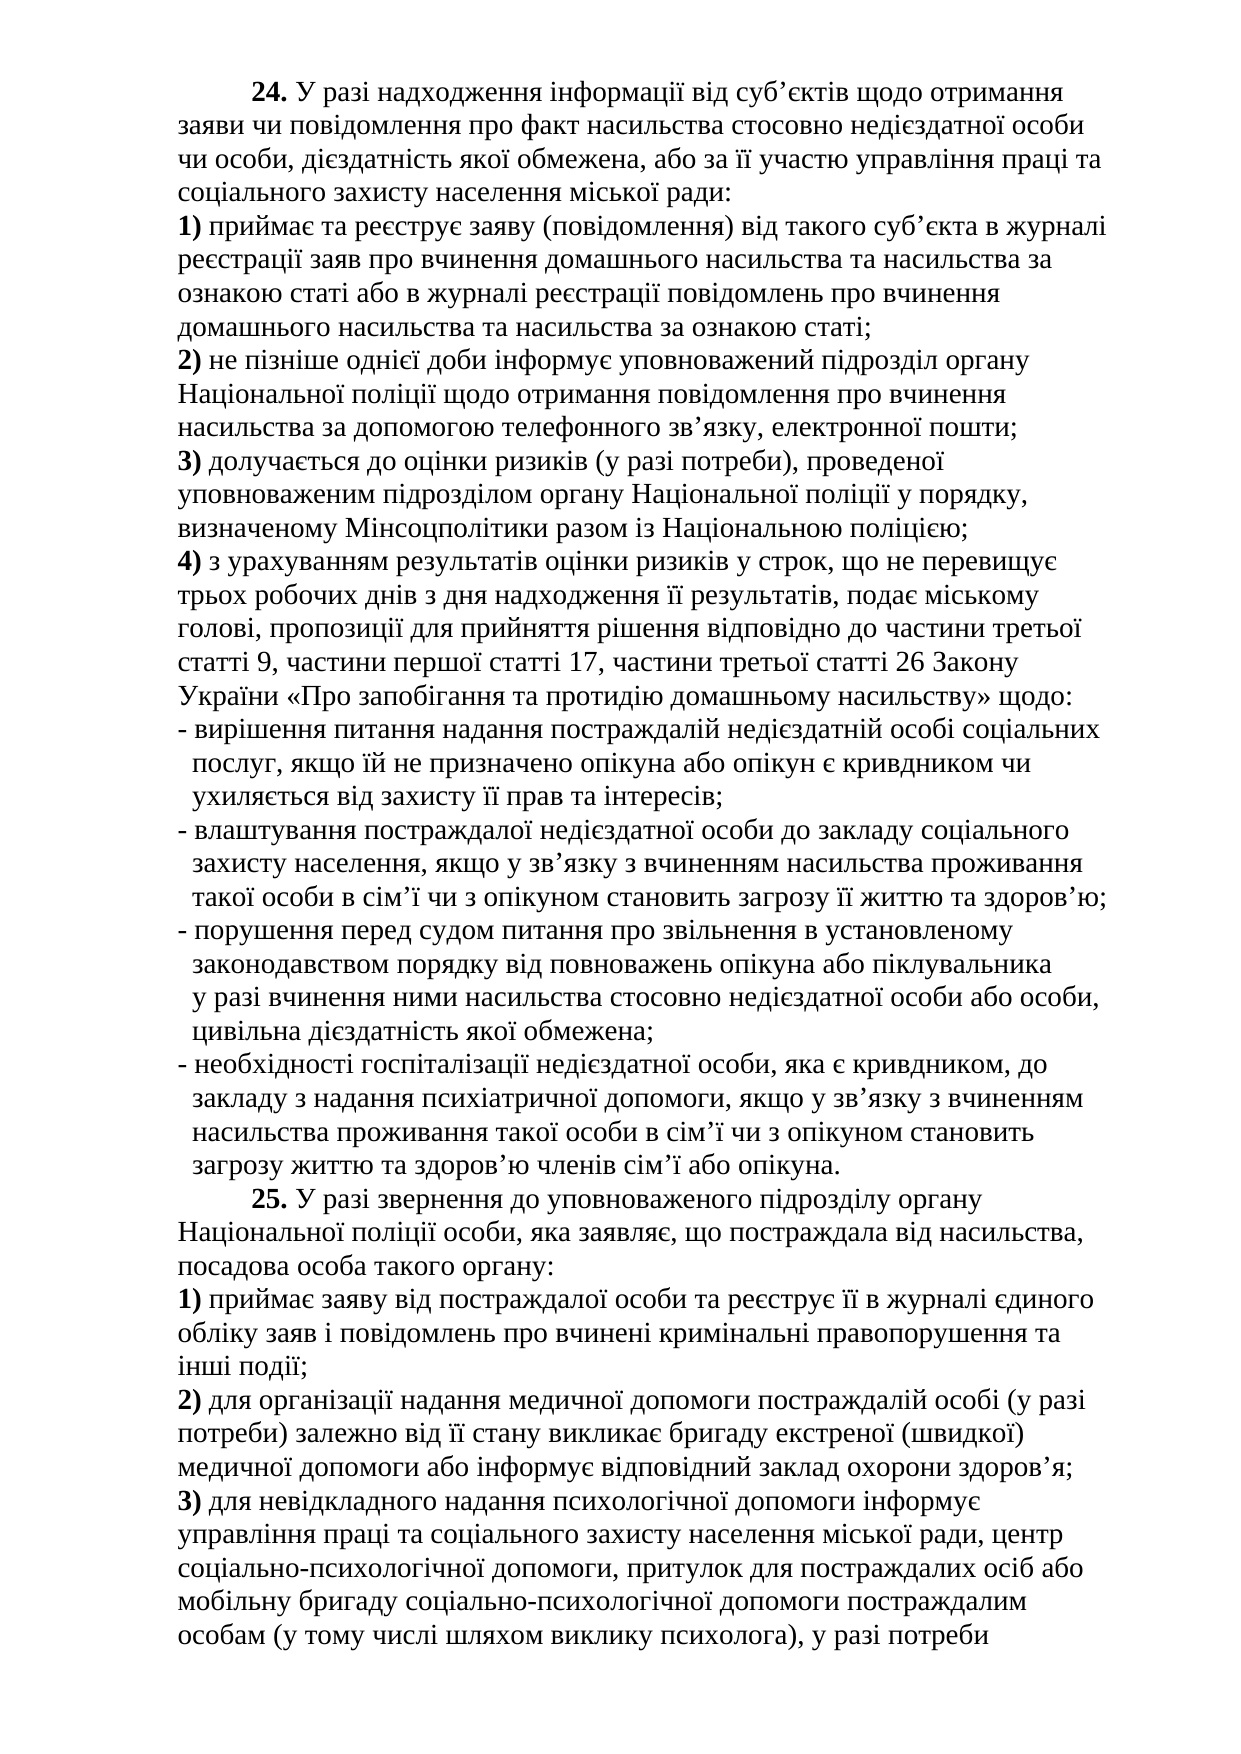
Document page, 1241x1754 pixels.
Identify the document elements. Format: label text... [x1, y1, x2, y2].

text загрозу життю та здоров’ю членів сім’ї або опікуна. [177, 1147, 1122, 1181]
text 1) приймає заяву від постраждалої особи та реєструє її в журналі єдиного обліку заяв і повідомлень про вчинені кримінальні правопорушення та інші події; [177, 1281, 1122, 1382]
text - порушення перед судом питання про звільнення в установленому [177, 912, 1122, 946]
text 1) приймає та реєструє заяву (повідомлення) від такого суб’єкта в журналі реєстрації заяв про вчинення домашнього насильства та насильства за ознакою статі або в журналі реєстрації повідомлень про вчинення домашнього насильства та насильства за ознакою статі; [177, 208, 1122, 342]
text насильства проживання такої особи в сім’ї чи з опікуном становить [177, 1114, 1122, 1147]
text 2) для організації надання медичної допомоги постраждалій особі (у разі потреби) залежно від її стану викликає бригаду екстреної (швидкої) медичної допомоги або інформує відповідний заклад охорони здоров’я; [177, 1382, 1122, 1483]
text 25. У разі звернення до уповноваженого підрозділу органу Національної поліції особи, яка заявляє, що постраждала від насильства, посадова особа такого органу: [177, 1181, 1122, 1281]
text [177, 1483, 1122, 1650]
text - необхідності госпіталізації недієздатної особи, яка є кривдником, до [177, 1047, 1122, 1080]
text захисту населення, якщо у зв’язку з вчиненням насильства проживання [177, 845, 1122, 879]
text 4) з урахуванням результатів оцінки ризиків у строк, що не перевищує трьох робочих днів з дня надходження її результатів, подає міському голові, пропозиції для прийняття рішення відповідно до частини третьої статті 9, частини першої статті 17, частини третьої статті 26 Закону України «Про запобігання та протидію домашньому насильству» щодо: [177, 543, 1122, 711]
text законодавством порядку від повноважень опікуна або піклувальника [177, 946, 1122, 979]
text у разі вчинення ними насильства стосовно недієздатної особи або особи, [177, 979, 1122, 1013]
text - вирішення питання надання постраждалій недієздатній особі соціальних [177, 711, 1122, 745]
text 2) не пізніше однієї доби інформує уповноважений підрозділ органу Національної поліції щодо отримання повідомлення про вчинення насильства за допомогою телефонного зв’язку, електронної пошти; [177, 342, 1122, 443]
text такої особи в сім’ї чи з опікуном становить загрозу її життю та здоров’ю; [177, 879, 1122, 912]
text - влаштування постраждалої недієздатної особи до закладу соціального [177, 812, 1122, 845]
text 3) долучається до оцінки ризиків (у разі потреби), проведеної уповноваженим підрозділом органу Національної поліції у порядку, визначеному Мінсоцполітики разом із Національною поліцією; [177, 443, 1122, 543]
text цивільна дієздатність якої обмежена; [177, 1013, 1122, 1047]
text 24. У разі надходження інформації від суб’єктів щодо отримання заяви чи повідомлення про факт насильства стосовно недієздатної особи чи особи, дієздатність якої обмежена, або за її участю управління праці та соціального захисту населення міської ради: [177, 74, 1122, 208]
text ухиляється від захисту її прав та інтересів; [177, 778, 1122, 812]
text послуг, якщо їй не призначено опікуна або опікун є кривдником чи [177, 745, 1122, 778]
text закладу з надання психіатричної допомоги, якщо у зв’язку з вчиненням [177, 1080, 1122, 1114]
